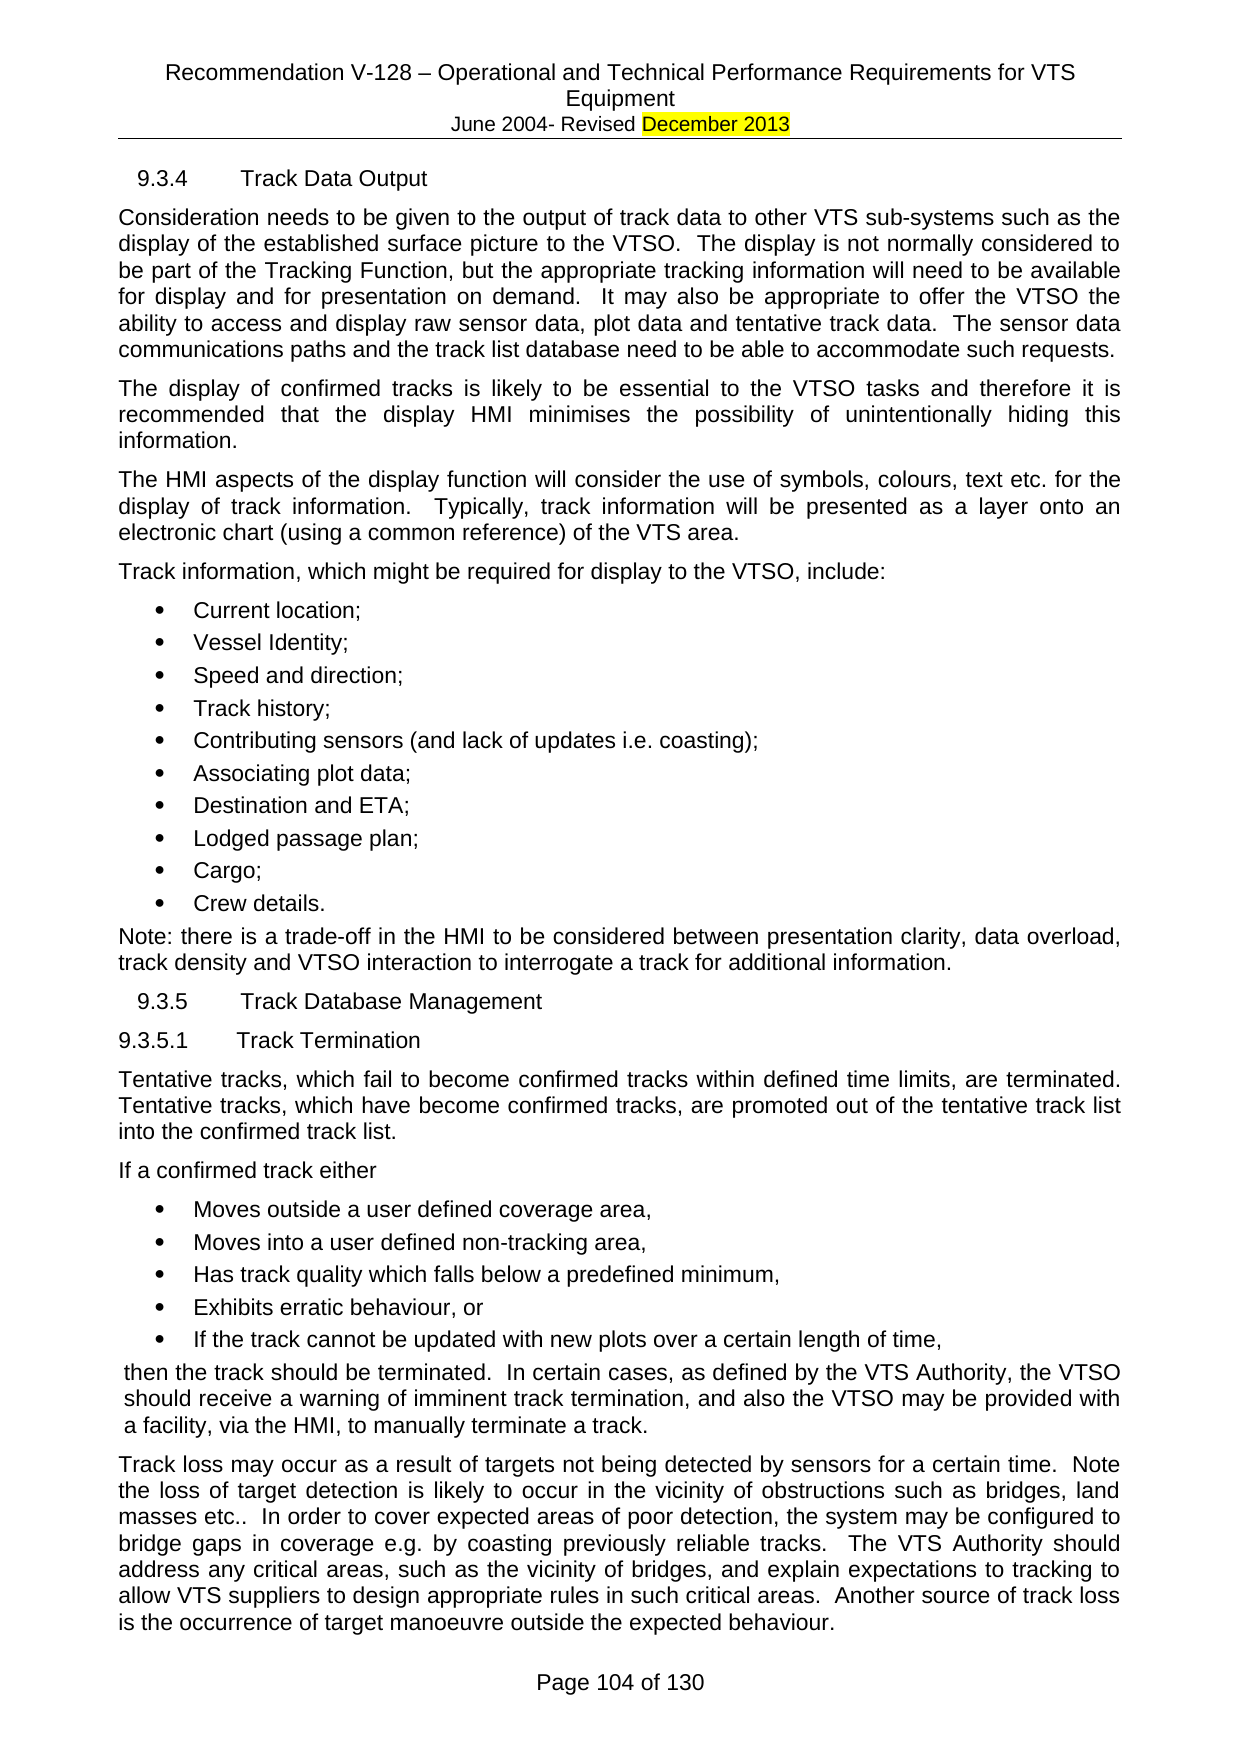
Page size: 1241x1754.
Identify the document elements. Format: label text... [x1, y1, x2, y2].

text Speed and direction; [156, 662, 1122, 688]
text Associating plot data; [156, 760, 1122, 786]
text Lodged passage plan; [156, 825, 1122, 851]
text Current location; [156, 597, 1122, 623]
text The HMI aspects of the display function will consider the use of symbols, colours, text etc. for the display of track information. Typically, track information will be presented as a layer onto an electronic chart (using a common reference) of the VTS area. [118, 466, 1122, 545]
subtitle Track Data Output [137, 165, 1122, 192]
text Tentative tracks, which fail to become confirmed tracks within defined time limits, are terminated. Tentative tracks, which have become confirmed tracks, are promoted out of the tentative track list into the confirmed track list. [118, 1066, 1122, 1145]
text then the track should be terminated. In certain cases, as defined by the VTS Authority, the VTSO should receive a warning of imminent track termination, and also the VTSO may be provided with a facility, via the HMI, to manually terminate a track. [124, 1359, 1122, 1438]
text Moves outside a user defined coverage area, [156, 1196, 1122, 1222]
text Contributing sensors (and lack of updates i.e. coasting); [156, 727, 1122, 753]
text If the track cannot be updated with new plots over a certain length of time, [156, 1326, 1122, 1353]
text Consideration needs to be given to the output of track data to other VTS sub-systems such as the display of the established surface picture to the VTSO. The display is not normally considered to be part of the Tracking Function, but the appropriate tracking information will need to be available for display and for presentation on demand. It may also be appropriate to offer the VTSO the ability to access and display raw sensor data, plot data and tentative track data. The sensor data communications paths and the track list database need to be able to accommodate such requests. [118, 204, 1122, 362]
subtitle Track Termination [118, 1027, 1122, 1053]
text If a confirmed track either [118, 1157, 1122, 1183]
text Crew details. [156, 890, 1122, 916]
text Destination and ETA; [156, 792, 1122, 819]
text Track information, which might be required for display to the VTSO, include: [118, 558, 1122, 584]
text Has track quality which falls below a predefined minimum, [156, 1261, 1122, 1288]
text Vessel Identity; [156, 629, 1122, 656]
text The display of confirmed tracks is likely to be essential to the VTSO tasks and therefore it is recommended that the display HMI minimises the possibility of unintentionally hiding this information. [118, 375, 1122, 454]
text Cargo; [156, 857, 1122, 884]
text Exhibits erratic behaviour, or [156, 1294, 1122, 1320]
text Moves into a user defined non-tracking area, [156, 1229, 1122, 1255]
text Track loss may occur as a result of targets not being detected by sensors for a certain time. Note the loss of target detection is likely to occur in the vicinity of obstructions such as bridges, land masses etc.. In order to cover expected areas of poor detection, the system may be configured to bridge gaps in coverage e.g. by coasting previously reliable tracks. The VTS Authority should address any critical areas, such as the vicinity of bridges, and explain expectations to tracking to allow VTS suppliers to design appropriate rules in such critical areas. Another source of track loss is the occurrence of target manoeuvre outside the expected behaviour. [118, 1451, 1122, 1635]
text Note: there is a trade-off in the HMI to be considered between presentation clarity, data overload, track density and VTSO interaction to interrogate a track for additional information. [118, 923, 1122, 975]
text Track history; [156, 694, 1122, 721]
subtitle Track Database Management [137, 988, 1122, 1014]
